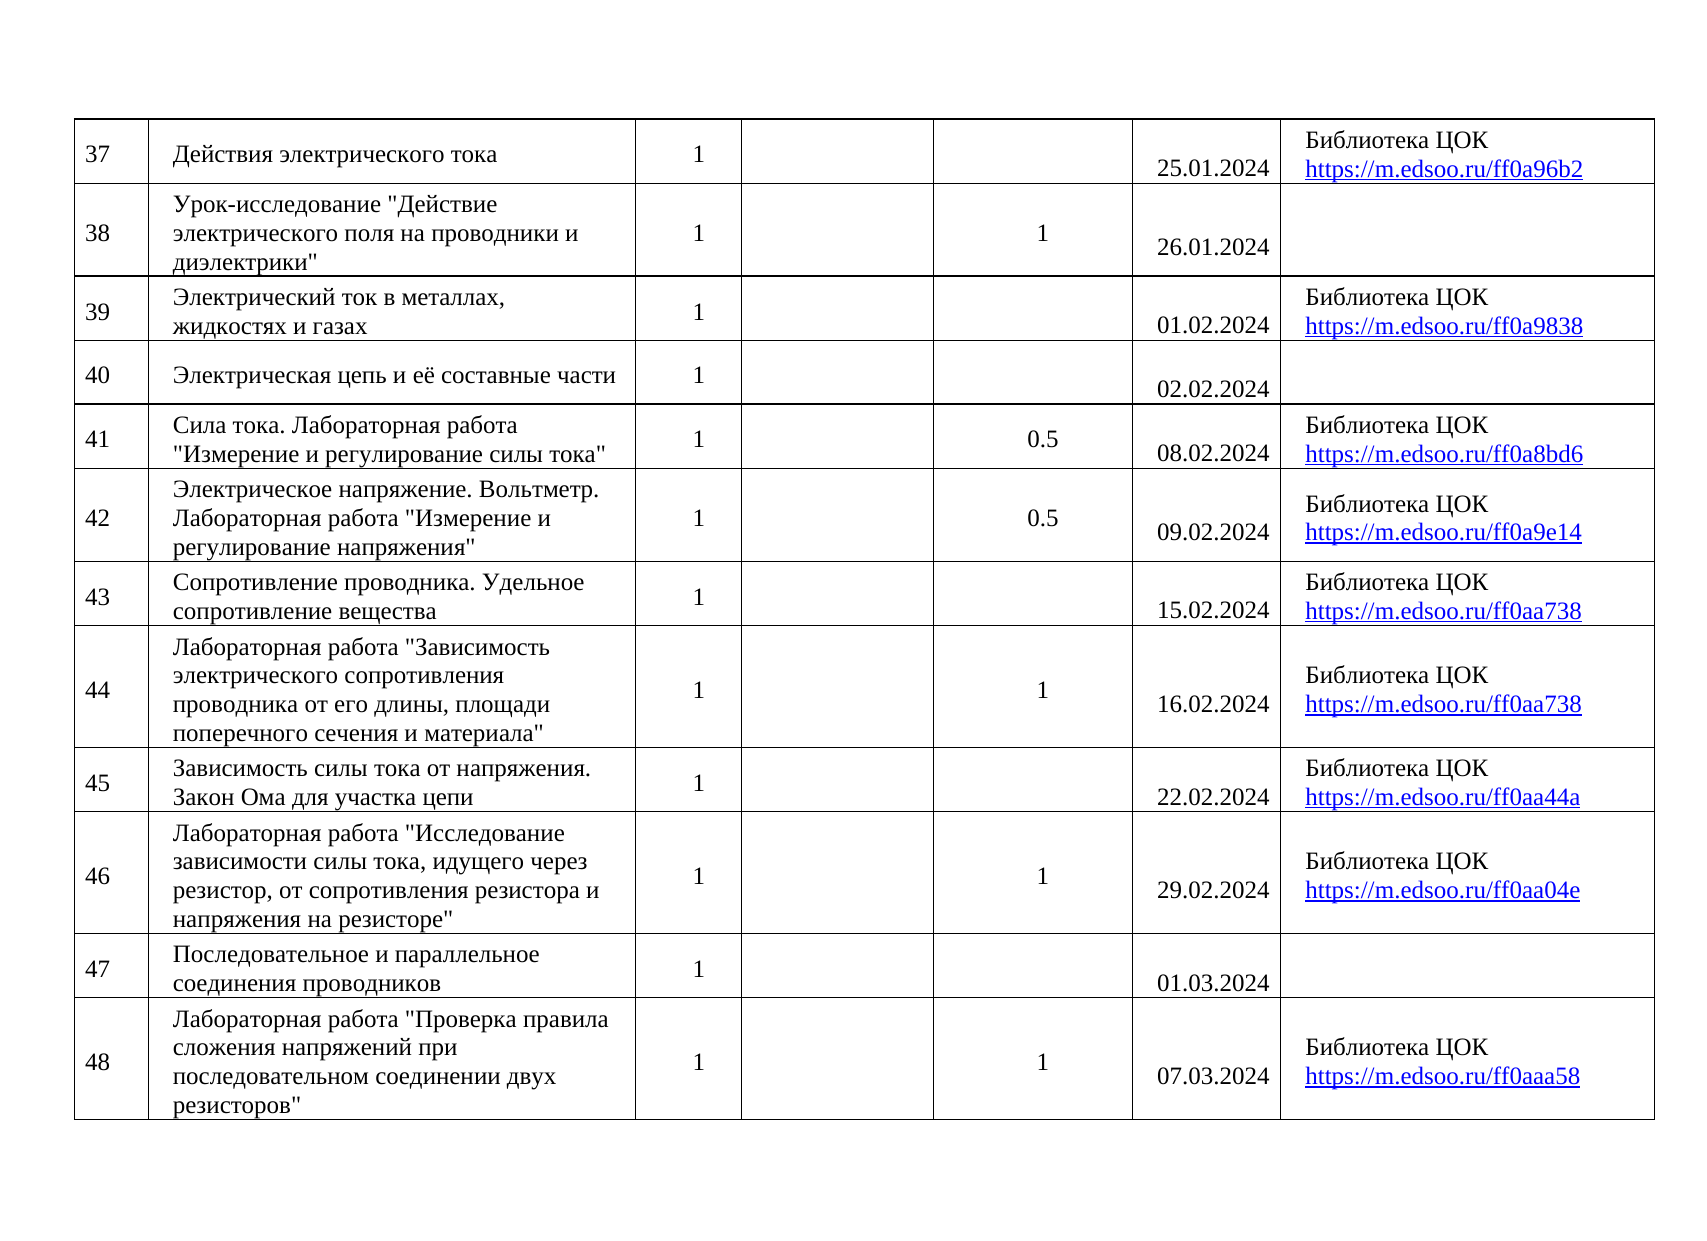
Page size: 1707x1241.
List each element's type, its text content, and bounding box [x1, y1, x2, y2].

table_cell Библиотека ЦОК https://m.edsoo.ru/ff0aa738 [1281, 626, 1654, 747]
table_cell Сопротивление проводника. Удельное сопротивление вещества [149, 562, 635, 625]
table_cell 48 [75, 998, 148, 1119]
table_cell Последовательное и параллельное соединения проводников [149, 934, 635, 997]
table_cell 07.03.2024 [1133, 998, 1280, 1119]
table_cell 1 [636, 469, 741, 561]
table_cell Лабораторная работа "Исследование зависимости силы тока, идущего через резистор, от сопротивления резистора и напряжения на резисторе" [149, 812, 635, 933]
table_cell 08.02.2024 [1133, 405, 1280, 467]
table_cell [742, 120, 933, 182]
table_cell Электрическая цепь и её составные части [149, 341, 635, 403]
table_cell Зависимость силы тока от напряжения. Закон Ома для участка цепи [149, 748, 635, 811]
table_cell Действия электрического тока [149, 120, 635, 182]
table_cell 40 [75, 341, 148, 403]
table_cell [742, 405, 933, 467]
table_cell [934, 277, 1132, 340]
table_cell 38 [75, 184, 148, 275]
table_cell [934, 120, 1132, 182]
table_cell 29.02.2024 [1133, 812, 1280, 933]
table_cell 1 [636, 562, 741, 625]
table_cell 1 [636, 341, 741, 403]
table_cell Библиотека ЦОК https://m.edsoo.ru/ff0aa738 [1281, 562, 1654, 625]
table_cell 39 [75, 277, 148, 340]
table_cell Библиотека ЦОК https://m.edsoo.ru/ff0a8bd6 [1281, 405, 1654, 467]
table_cell 1 [636, 405, 741, 467]
table_cell [1281, 341, 1654, 403]
table_cell 41 [75, 405, 148, 467]
table_cell [742, 626, 933, 747]
table_cell [742, 998, 933, 1119]
table_cell 43 [75, 562, 148, 625]
table_cell 45 [75, 748, 148, 811]
table_cell 16.02.2024 [1133, 626, 1280, 747]
table_cell Сила тока. Лабораторная работа "Измерение и регулирование силы тока" [149, 405, 635, 467]
table_cell Библиотека ЦОК https://m.edsoo.ru/ff0aaa58 [1281, 998, 1654, 1119]
table_cell Урок-исследование "Действие электрического поля на проводники и диэлектрики" [149, 184, 635, 275]
table_cell 1 [636, 277, 741, 340]
table_cell 46 [75, 812, 148, 933]
table_cell 1 [934, 812, 1132, 933]
table_cell 26.01.2024 [1133, 184, 1280, 275]
table_cell Электрический ток в металлах, жидкостях и газах [149, 277, 635, 340]
table_cell 01.03.2024 [1133, 934, 1280, 997]
table_cell [934, 341, 1132, 403]
table_cell 1 [934, 184, 1132, 275]
table_cell [934, 748, 1132, 811]
table_cell [742, 812, 933, 933]
table_cell [742, 341, 933, 403]
table_cell 09.02.2024 [1133, 469, 1280, 561]
table_cell 44 [75, 626, 148, 747]
table_cell Лабораторная работа "Проверка правила сложения напряжений при последовательном соединении двух резисторов" [149, 998, 635, 1119]
table_cell 1 [636, 998, 741, 1119]
table_cell Библиотека ЦОК https://m.edsoo.ru/ff0aa04e [1281, 812, 1654, 933]
table_cell 0.5 [934, 405, 1132, 467]
table_cell 1 [636, 812, 741, 933]
table_cell [934, 562, 1132, 625]
table_cell 1 [636, 934, 741, 997]
table_cell [1281, 184, 1654, 275]
table_cell [742, 469, 933, 561]
table_cell Библиотека ЦОК https://m.edsoo.ru/ff0a9e14 [1281, 469, 1654, 561]
table_cell 1 [636, 120, 741, 182]
table_cell 22.02.2024 [1133, 748, 1280, 811]
table_cell 15.02.2024 [1133, 562, 1280, 625]
table_cell 1 [934, 626, 1132, 747]
table_cell 42 [75, 469, 148, 561]
table_cell 1 [636, 748, 741, 811]
table_cell 37 [75, 120, 148, 182]
table_cell Лабораторная работа "Зависимость электрического сопротивления проводника от его длины, площади поперечного сечения и материала" [149, 626, 635, 747]
table_cell 1 [636, 626, 741, 747]
table_cell 1 [934, 998, 1132, 1119]
table_cell 02.02.2024 [1133, 341, 1280, 403]
table_cell Электрическое напряжение. Вольтметр. Лабораторная работа "Измерение и регулирование напряжения" [149, 469, 635, 561]
table_cell 47 [75, 934, 148, 997]
table_cell 25.01.2024 [1133, 120, 1280, 182]
table_cell [742, 562, 933, 625]
table_cell [742, 277, 933, 340]
table_cell [934, 934, 1132, 997]
table_cell [742, 184, 933, 275]
table_cell Библиотека ЦОК https://m.edsoo.ru/ff0a9838 [1281, 277, 1654, 340]
table_cell 1 [636, 184, 741, 275]
table_cell 0.5 [934, 469, 1132, 561]
table_cell Библиотека ЦОК https://m.edsoo.ru/ff0aa44a [1281, 748, 1654, 811]
table_cell [1281, 934, 1654, 997]
table_cell Библиотека ЦОК https://m.edsoo.ru/ff0a96b2 [1281, 120, 1654, 182]
table_cell [742, 934, 933, 997]
table_cell [742, 748, 933, 811]
table_cell 01.02.2024 [1133, 277, 1280, 340]
